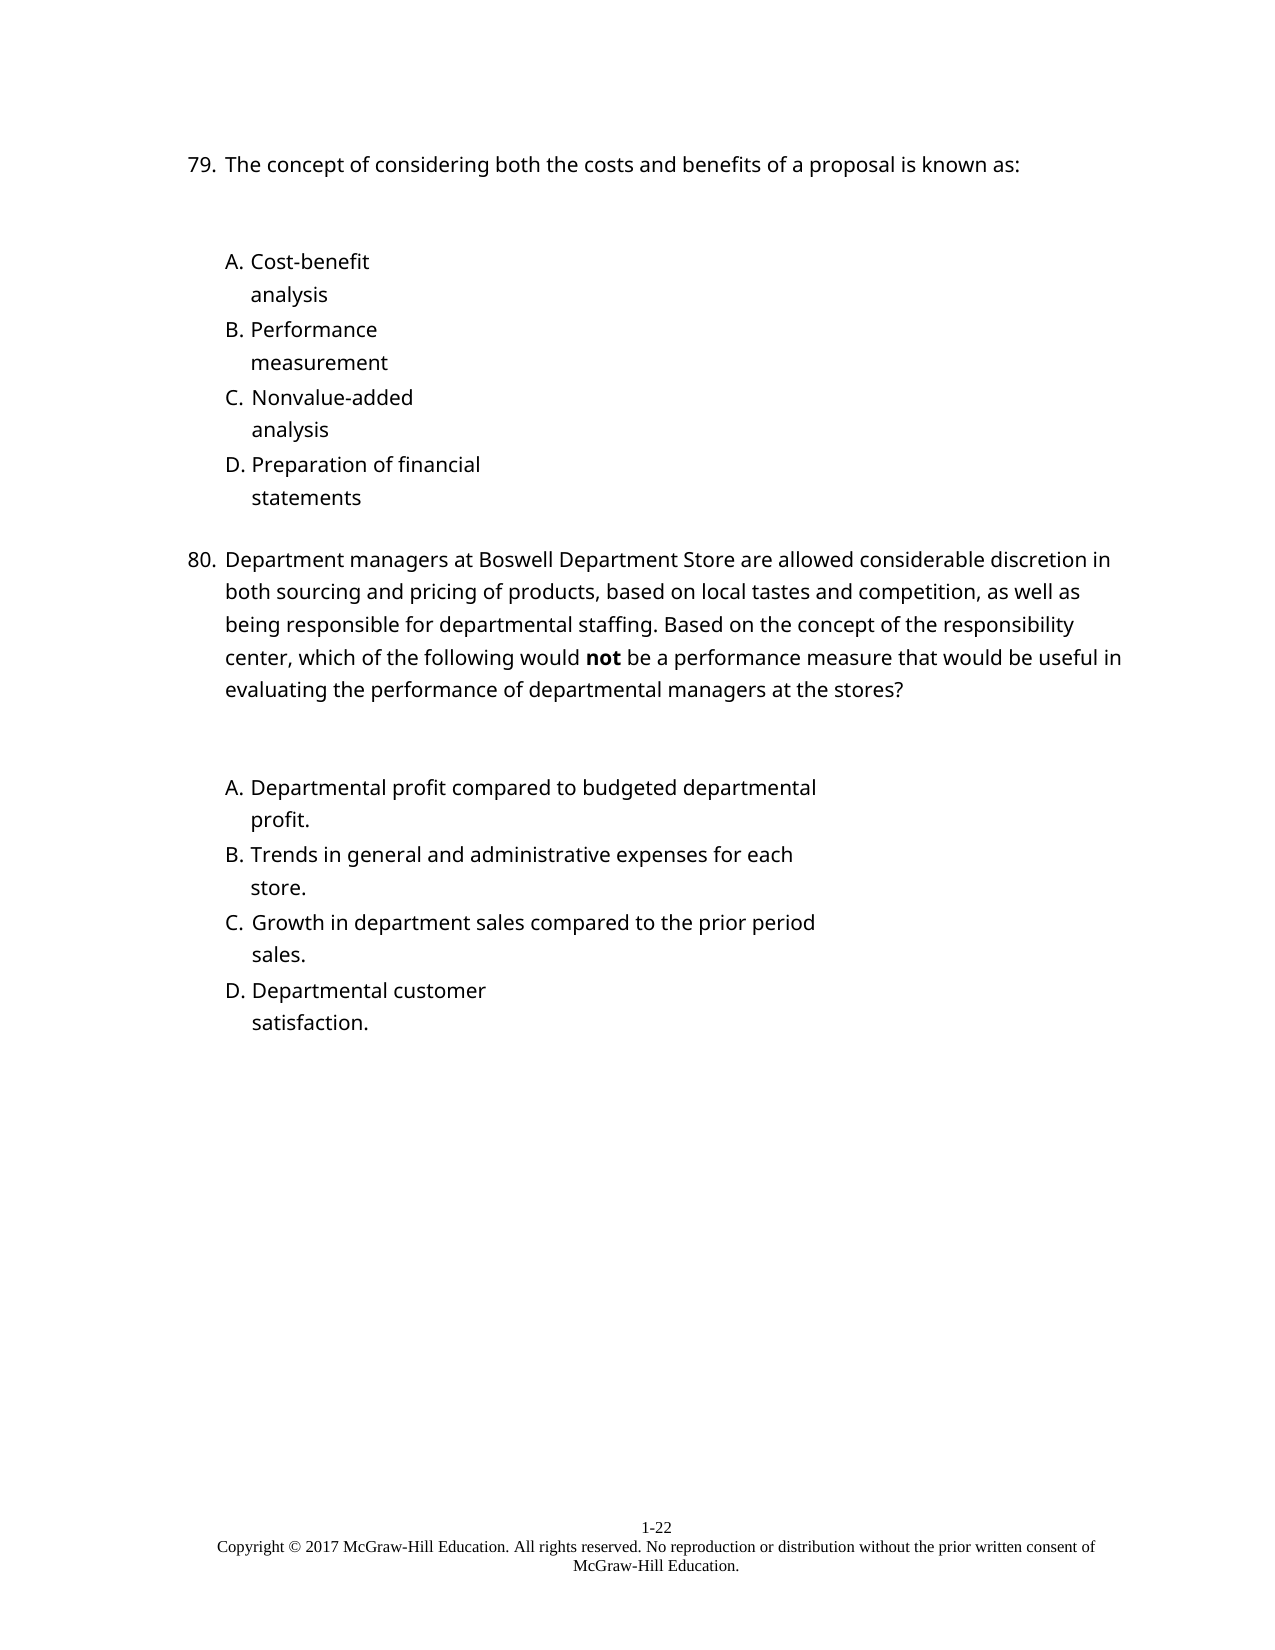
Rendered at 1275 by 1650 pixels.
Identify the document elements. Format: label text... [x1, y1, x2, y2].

table_header 80. [188, 545, 225, 1041]
table_header Department managers at Boswell Department Store are allowed considerable discretion in both sourcing and pricing of products, based on local tastes and competition, as well as being responsible for departmental staffing. Based on the concept of the responsibility center, which of the following would not be a performance measure that would be useful in evaluating the performance of departmental managers at the stores? [225, 545, 1125, 1041]
table_header 79. [188, 150, 225, 516]
table_header The concept of considering both the costs and benefits of a proposal is known as: [225, 150, 1125, 516]
